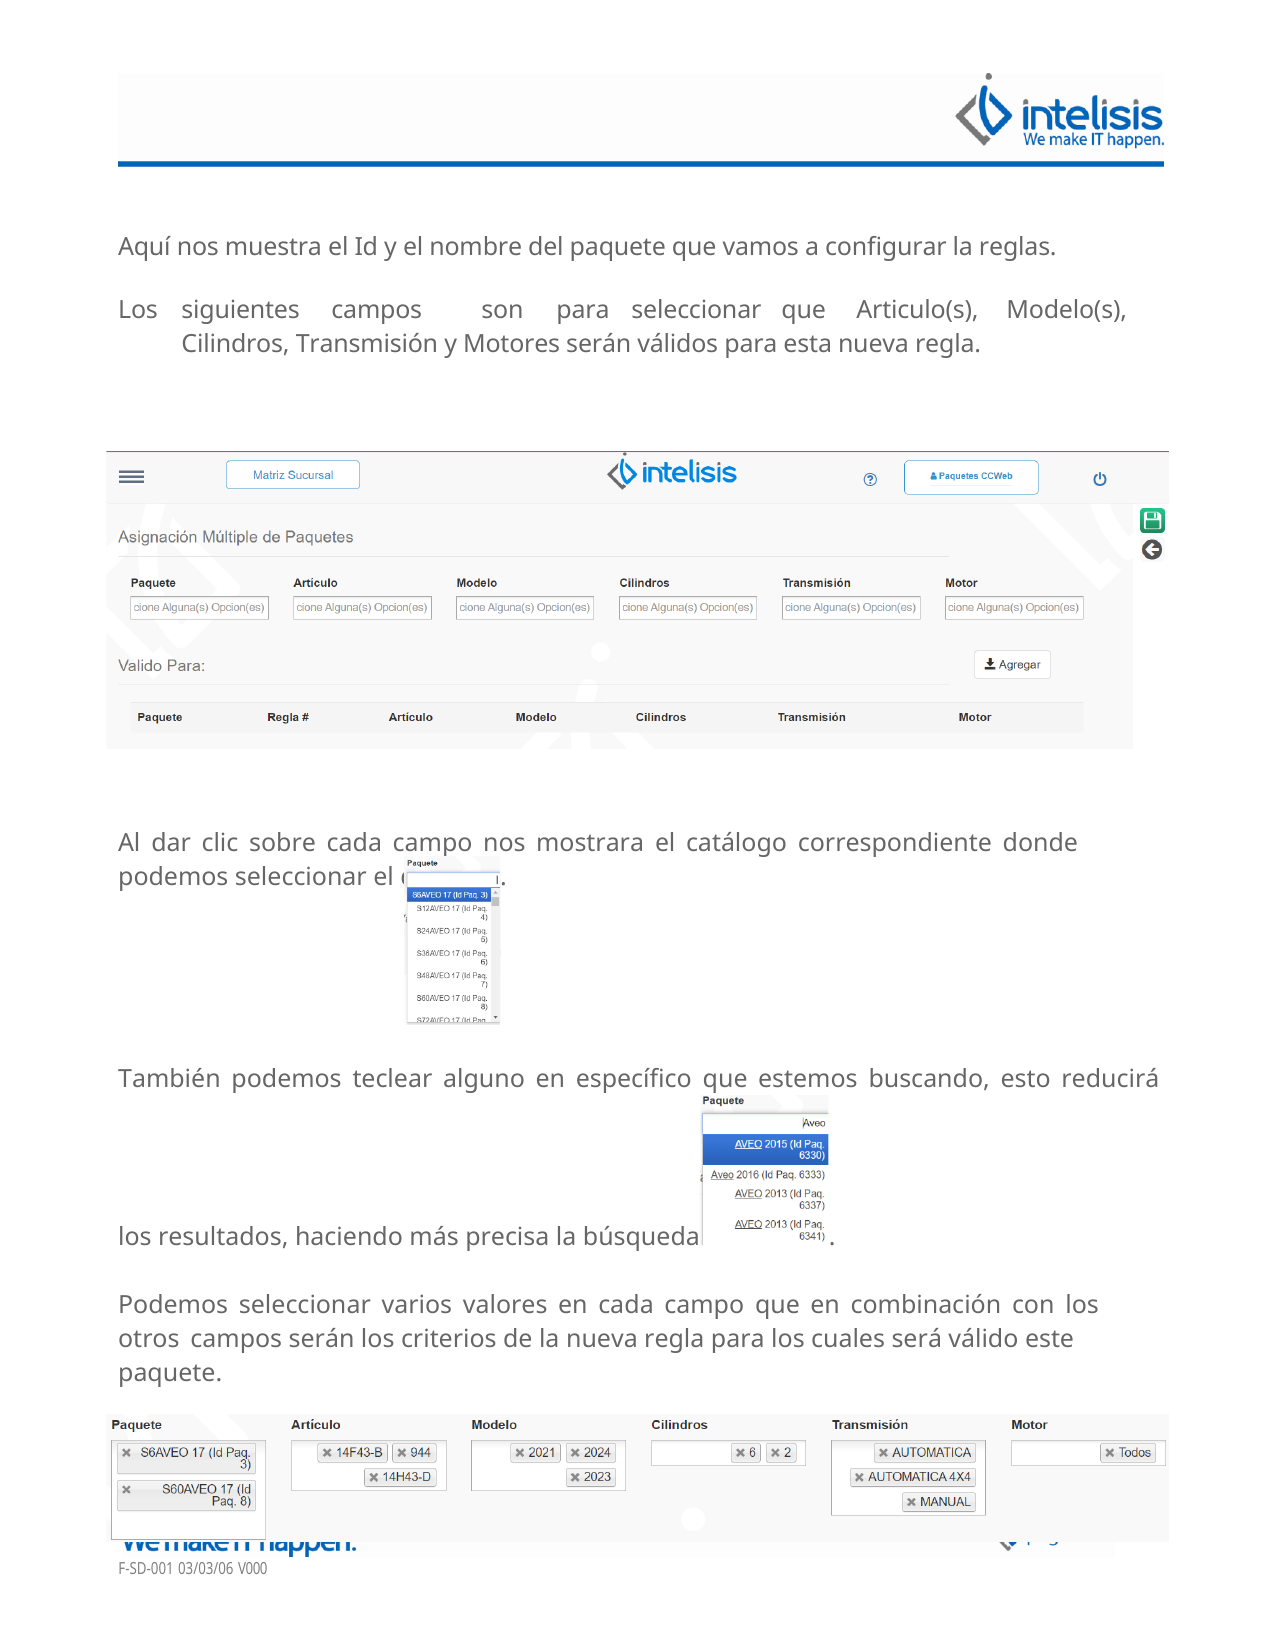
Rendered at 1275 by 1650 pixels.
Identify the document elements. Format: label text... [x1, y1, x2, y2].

picture [118, 73, 1164, 167]
picture [404, 856, 501, 1025]
picture [106, 451, 1169, 754]
text Podemos seleccionar varios valores en cada campo que en combinación con los otros campos serán los criterios de la nueva regla para los cuales será válido este paquete. [118, 1286, 1169, 1388]
picture [700, 1095, 829, 1245]
picture [106, 1414, 1169, 1557]
text Al dar clic sobre cada campo nos mostrara el catálogo correspondiente donde podemos seleccionar el deseado. [118, 825, 1169, 893]
text También podemos teclear alguno en específico que estemos buscando, esto reducirá los resultados, haciendo más precisa la búsqueda. [118, 1061, 1169, 1252]
text Los siguientes campos son para seleccionar que Articulo(s), Modelo(s), Cilindros, Transmisión y Motores serán válidos para esta nueva regla. [118, 291, 1169, 359]
text Aquí nos muestra el Id y el nombre del paquete que vamos a configurar la reglas. [118, 229, 1169, 263]
